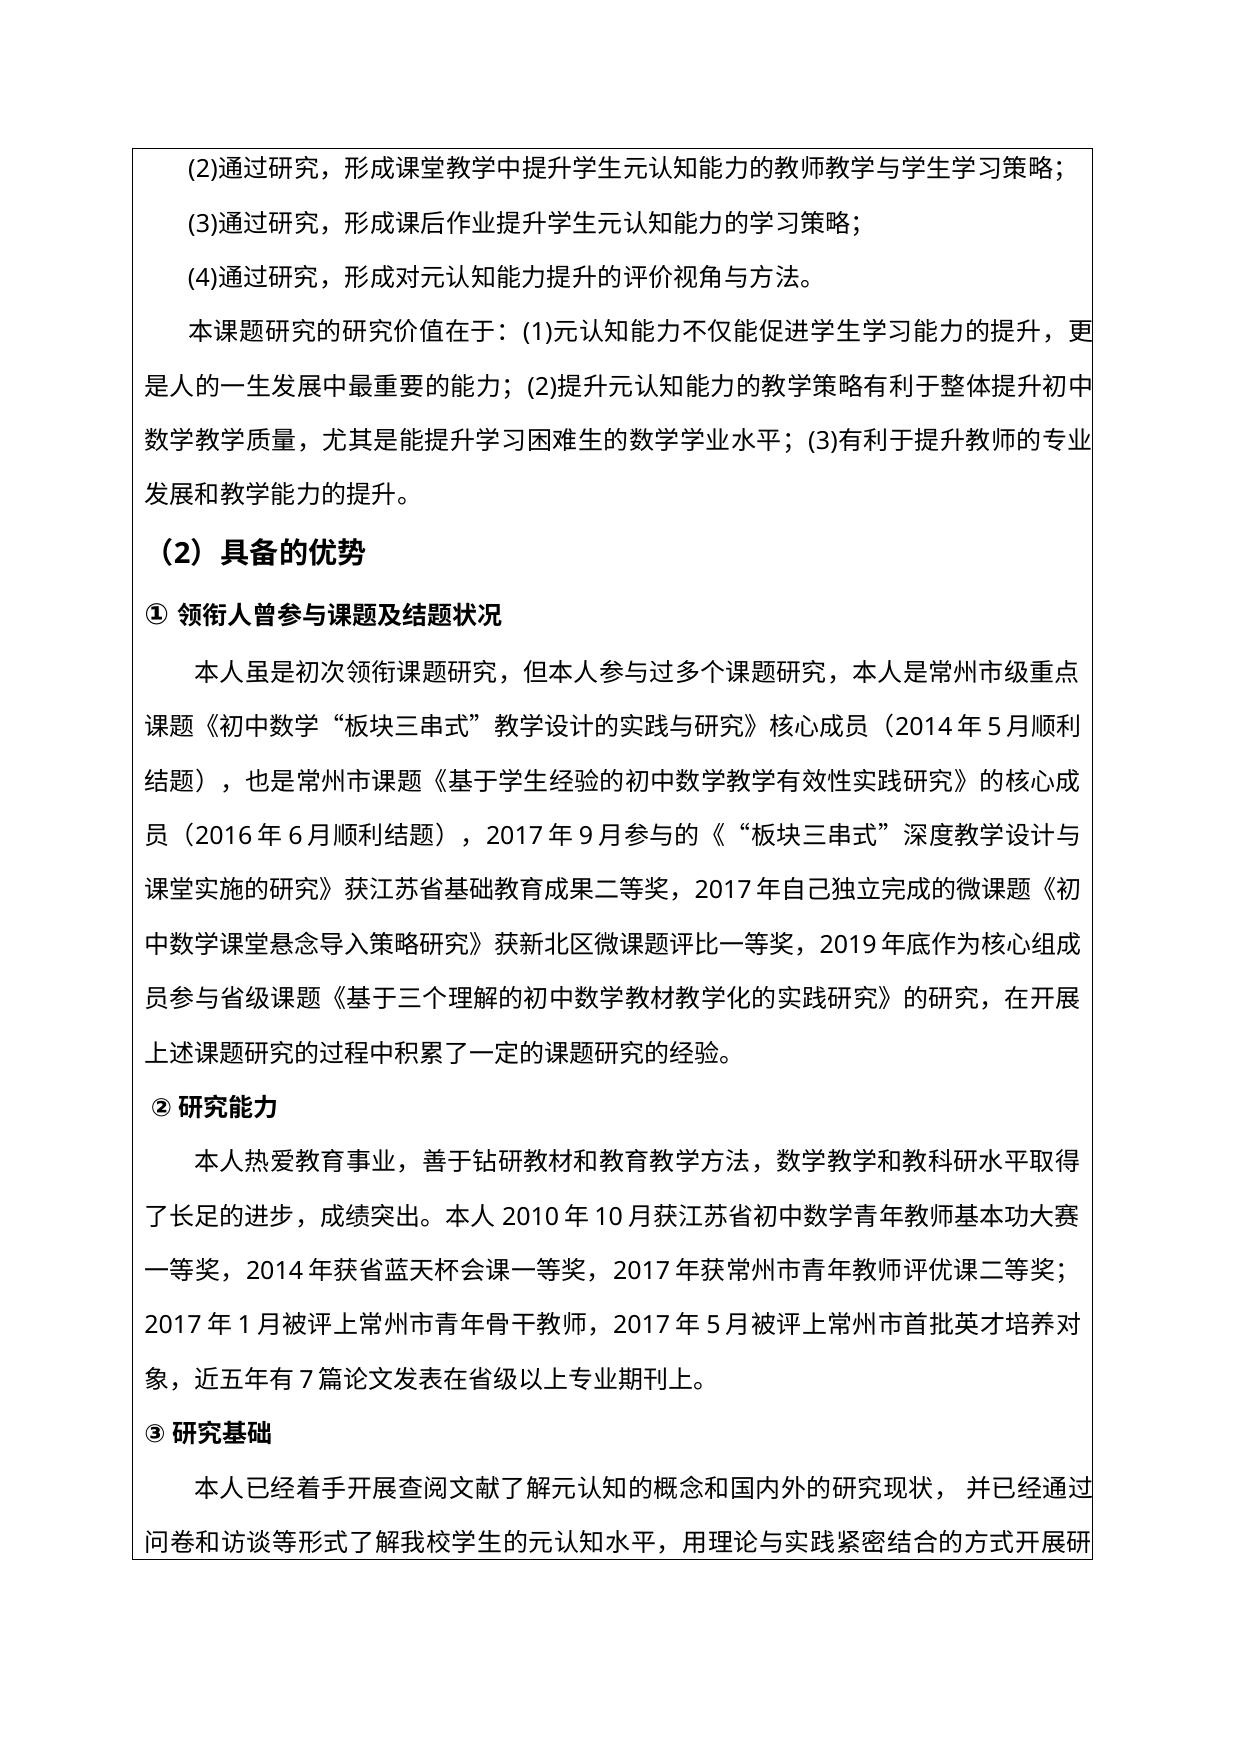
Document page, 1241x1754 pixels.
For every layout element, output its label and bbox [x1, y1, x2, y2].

table_cell [133, 149, 1092, 1559]
